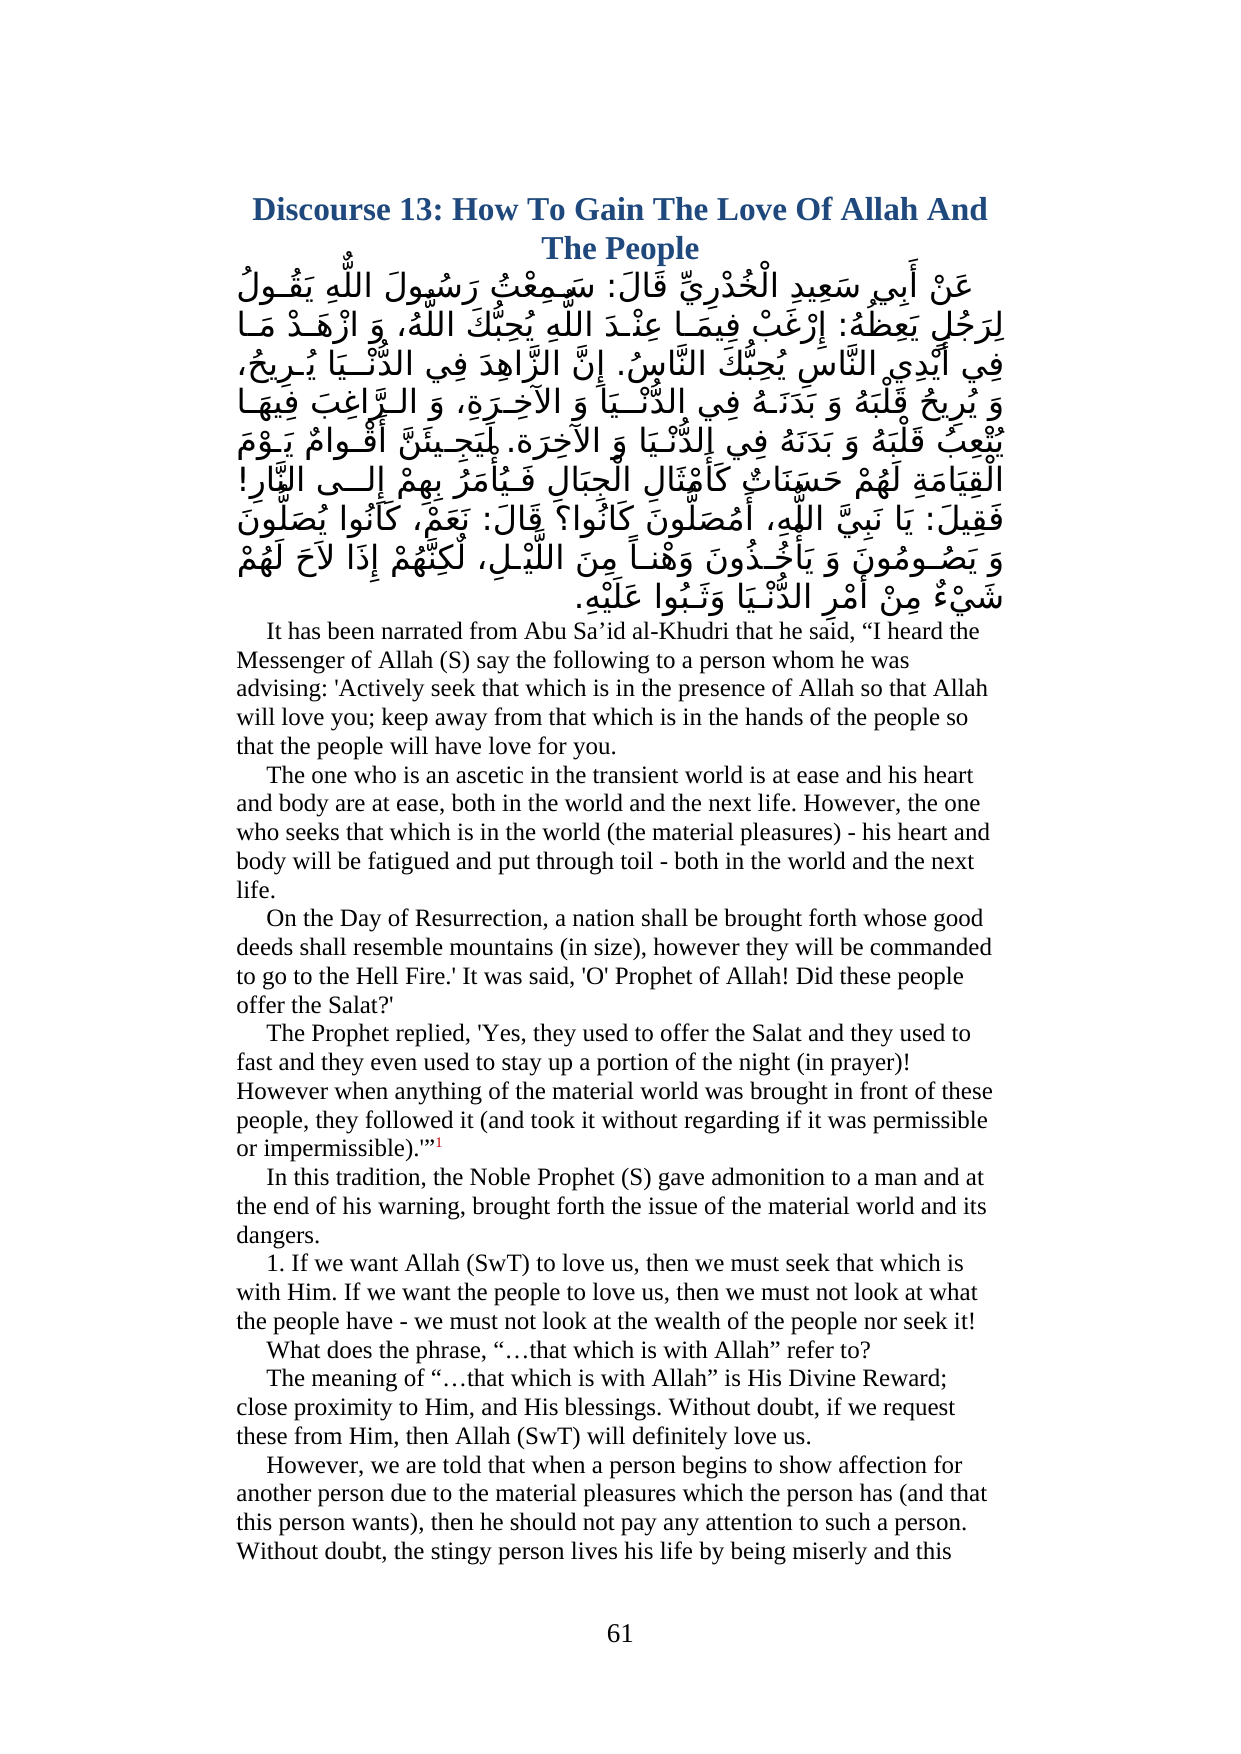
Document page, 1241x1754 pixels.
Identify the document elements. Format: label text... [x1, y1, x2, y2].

text On the Day of Resurrection, a nation shall be brought forth whose good deeds shall resemble mountains (in size), however they will be commanded to go to the Hell Fire.' It was said, 'O' Prophet of Allah! Did these people offer the Salat?' [236, 903, 1004, 1018]
text In this tradition, the Noble Prophet (S) gave admonition to a man and at the end of his warning, brought forth the issue of the material world and its dangers. [236, 1162, 1004, 1248]
text The meaning of “…that which is with Allah” is His Divine Reward; close proximity to Him, and His blessings. Without doubt, if we request these from Him, then Allah (SwT) will definitely love us. [236, 1363, 1004, 1450]
subtitle Discourse 13: How To Gain The Love Of Allah And The People [236, 190, 1004, 266]
text 1. If we want Allah (SwT) to love us, then we must seek that which is with Him. If we want the people to love us, then we must not look at what the people have - we must not look at the wealth of the people nor seek it! [236, 1248, 1004, 1335]
text عَنْ أَبِي سَعِيدِ الْخُدْرِيِّ قَالَ: سَمِعْتُ رَسُولَ اللٌّهِ يَقُولُ لِرَجُلٍ يَعِظُهُ: إِرْغَبْ فِيمَا عِنْدَ اللٌّهِ يُحِبُّكَ اللٌّهُ، وَ ازْهَدْ مَا فِي أَيْدِي النَّاسِ يُحِبُّكَ النَّاسُ. إِنَّ الزَّاهِدَ فِي الدُّنْـيَا يُرِيحُ، وَ يُرِيحُ قَلْبَهُ وَ بَدَنَهُ فِي الدُّنْـيَا وَ الآخِرَةِ، وَ الرَّاغِبَ فِيهَا يُتْعِبُ قَلْبَهُ وَ بَدَنَهُ فِي الدُّنْـيَا وَ الآخِرَة. لَيَجِيئَنَّ أَقْوامٌ يَوْمَ الْقِيَامَةِ لَهُمْ حَسَنَاتٌ كَأَمْثَالِ الْجِبَالِ فَـيُأْمَرُ بِهِمْ إِلـى النَّارِ! فَقِيلَ: يَا نَبِيَّ اللٌّهِ، أَمُصَلُّونَ كَانُوا؟ قَالَ: نَعَمْ، كَانُوا يُصَلُّونَ وَ يَصُومُونَ وَ يَأْخُذُونَ وَهْناً مِنَ اللَّيْلِ، لٌكِنَّهُمْ إِذَا لاَحَ لَهُمْ شَيْءٌ مِنْ أَمْرِ الدُّنْـيَا وَثَـبُوا عَلَيْهِ. [236, 266, 1004, 616]
text The Prophet replied, 'Yes, they used to offer the Salat and they used to fast and they even used to stay up a portion of the night (in prayer)! However when anything of the material world was brought in front of these people, they followed it (and took it without regarding if it was permissible or impermissible).'”1 [236, 1018, 1004, 1162]
text The one who is an ascetic in the transient world is at ease and his heart and body are at ease, both in the world and the next life. However, the one who seeks that which is in the world (the material pleasures) - his heart and body will be fatigued and put through toil - both in the world and the next life. [236, 760, 1004, 903]
text What does the phrase, “…that which is with Allah” refer to? [236, 1335, 1004, 1363]
text It has been narrated from Abu Sa’id al-Khudri that he said, “I heard the Messenger of Allah (S) say the following to a person whom he was advising: 'Actively seek that which is in the presence of Allah so that Allah will love you; keep away from that which is in the hands of the people so that the people will have love for you. [236, 616, 1004, 760]
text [236, 1450, 1004, 1565]
